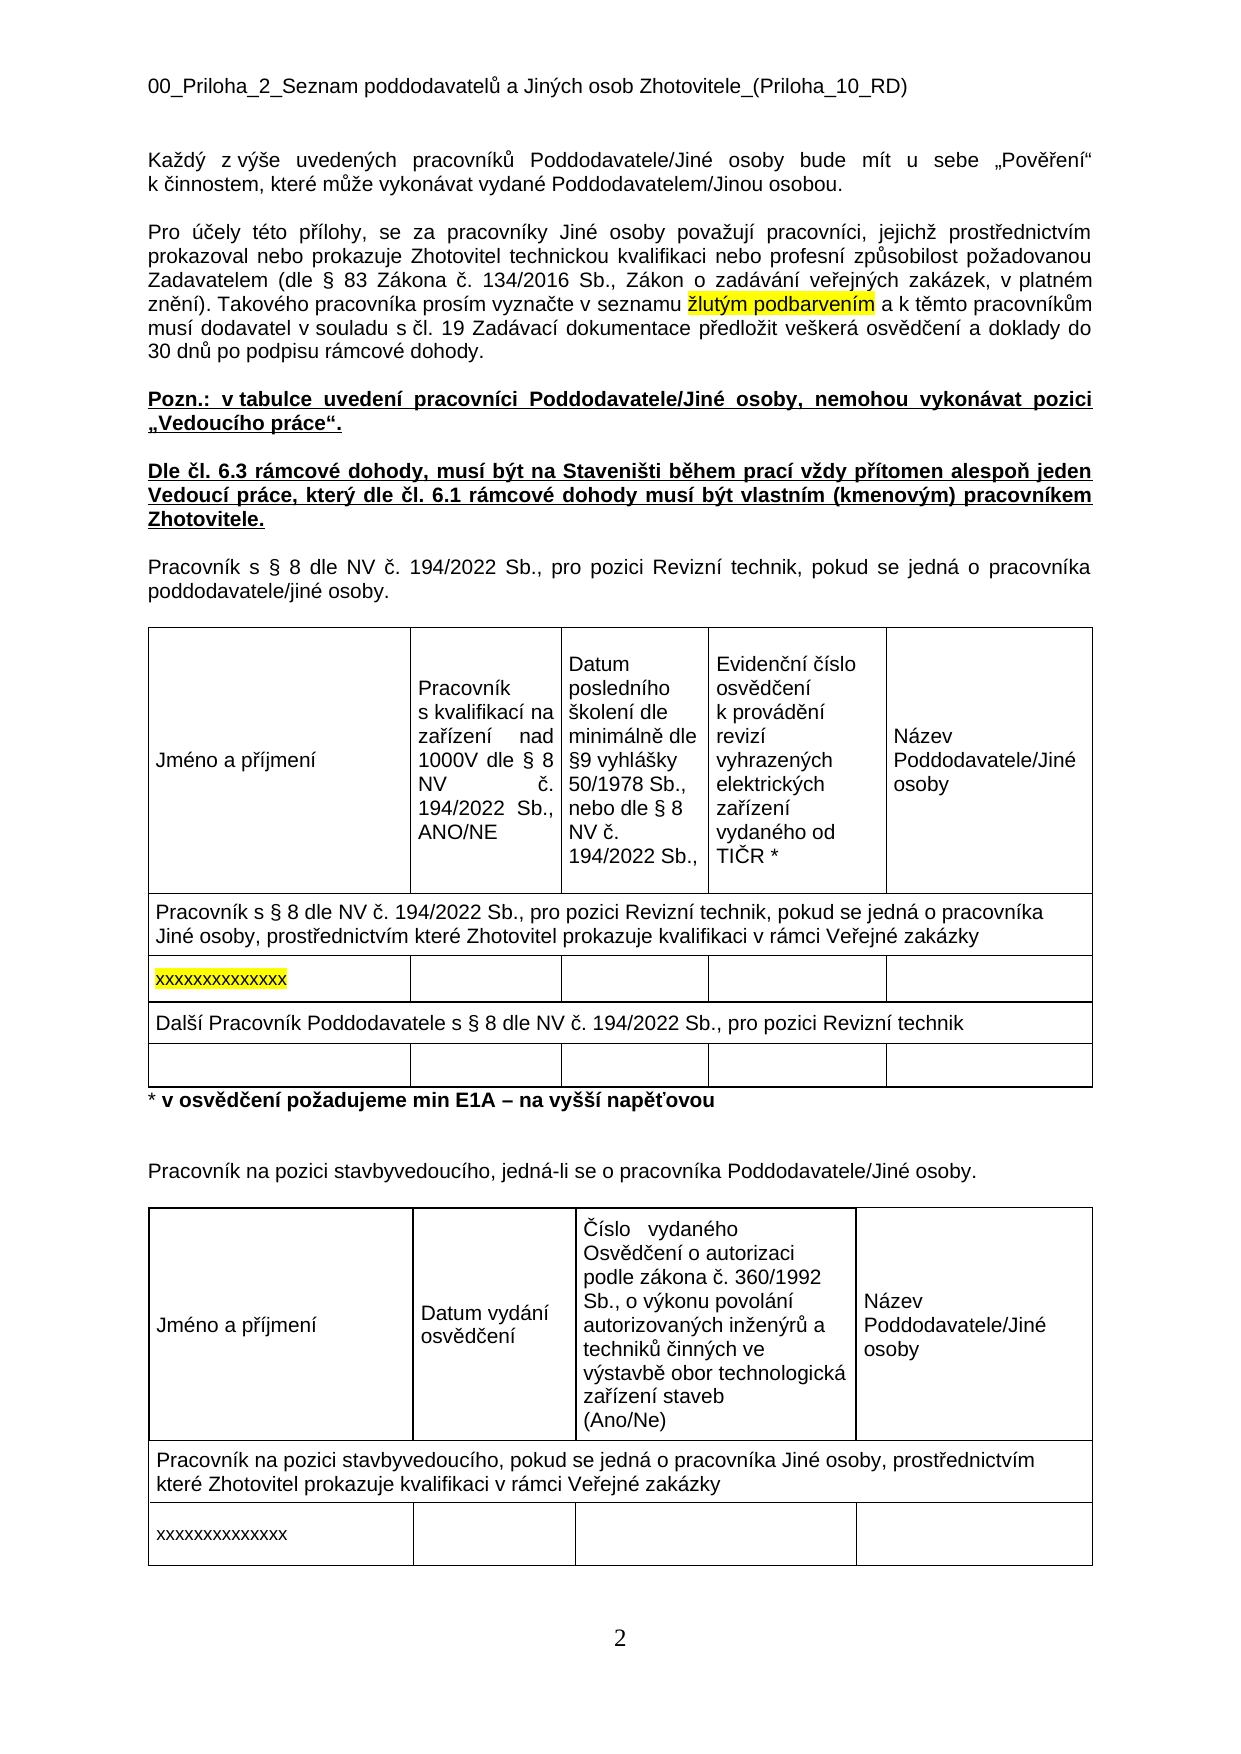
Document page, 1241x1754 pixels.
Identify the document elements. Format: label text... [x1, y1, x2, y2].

table_cell [562, 956, 708, 1001]
table_header Název Poddodavatele/Jiné osoby [887, 628, 1092, 892]
text Dle čl. 6.3 rámcové dohody, musí být na Staveništi během prací vždy přítomen alespoň jeden Vedoucí práce, který dle čl. 6.1 rámcové dohody musí být vlastním (kmenovým) pracovníkem Zhotovitele. [148, 459, 1093, 480]
table_header Datum posledního školení dle minimálně dle §9 vyhlášky 50/1978 Sb., nebo dle § 8 NV č. 194/2022 Sb., [562, 628, 708, 892]
table_cell Pracovník na pozici stavbyvedoucího, pokud se jedná o pracovníka Jiné osoby, prostřednictvím které Zhotovitel prokazuje kvalifikaci v rámci Veřejné zakázky [149, 1441, 1092, 1502]
table_cell [576, 1503, 856, 1564]
table_cell xxxxxxxxxxxxxx [149, 1502, 413, 1564]
table_cell [414, 1503, 575, 1564]
table_cell Pracovník s § 8 dle NV č. 194/2022 Sb., pro pozici Revizní technik, pokud se jedná o pracovníka Jiné osoby, prostřednictvím které Zhotovitel prokazuje kvalifikaci v rámci Veřejné zakázky [149, 894, 1092, 955]
table_header Jméno a příjmení [149, 628, 410, 892]
table_cell xxxxxxxxxxxxxx [149, 956, 410, 1001]
text Pracovník s § 8 dle NV č. 194/2022 Sb., pro pozici Revizní technik, pokud se jedná o pracovníka poddodavatele/jiné osoby. [148, 555, 1093, 603]
table_header Jméno a příjmení [150, 1209, 412, 1439]
table_header Číslo vydaného Osvědčení o autorizaci podle zákona č. 360/1992 Sb., o výkonu povolání autorizovaných inženýrů a techniků činných ve výstavbě obor technologická zařízení staveb (Ano/Ne) [577, 1209, 855, 1439]
table_cell [149, 1044, 410, 1086]
text Dle čl. 6.3 rámcové dohody, musí být na Staveništi během prací vždy přítomen alespoň jeden Vedoucí práce, který dle čl. 6.1 rámcové dohody musí být vlastním (kmenovým) pracovníkem Zhotovitele. [148, 505, 1093, 531]
table_cell [709, 1044, 886, 1086]
table_cell [857, 1503, 1092, 1564]
table_cell [562, 1044, 708, 1086]
text Dle čl. 6.3 rámcové dohody, musí být na Staveništi během prací vždy přítomen alespoň jeden Vedoucí práce, který dle čl. 6.1 rámcové dohody musí být vlastním (kmenovým) pracovníkem Zhotovitele. [148, 481, 1093, 504]
table_cell [411, 1044, 561, 1086]
table_cell [709, 956, 886, 1001]
table_cell [887, 956, 1092, 1001]
text Pracovník na pozici stavbyvedoucího, jedná-li se o pracovníka Poddodavatele/Jiné osoby. [148, 1159, 1093, 1183]
table_cell [411, 956, 561, 1001]
table_header Pracovník s kvalifikací na zařízení nad 1000V dle § 8 NV č. 194/2022 Sb., ANO/NE [411, 628, 561, 892]
table_header Datum vydání osvědčení [414, 1209, 575, 1439]
table_cell Další Pracovník Poddodavatele s § 8 dle NV č. 194/2022 Sb., pro pozici Revizní technik [149, 1003, 1092, 1043]
table_header Evidenční číslo osvědčení k provádění revizí vyhrazených elektrických zařízení vydaného od TIČR * [709, 628, 886, 892]
text Každý z výše uvedených pracovníků Poddodavatele/Jiné osoby bude mít u sebe „Pověření“ k činnostem, které může vykonávat vydané Poddodavatelem/Jinou osobou. [148, 148, 1093, 196]
table_header Název Poddodavatele/Jiné osoby [857, 1208, 1092, 1439]
table_cell [887, 1044, 1092, 1086]
text Pozn.: v tabulce uvedení pracovníci Poddodavatele/Jiné osoby, nemohou vykonávat pozici „Vedoucího práce“. [148, 387, 1093, 408]
text Pro účely této přílohy, se za pracovníky Jiné osoby považují pracovníci, jejichž prostřednictvím prokazoval nebo prokazuje Zhotovitel technickou kvalifikaci nebo profesní způsobilost požadovanou Zadavatelem (dle § 83 Zákona č. 134/2016 Sb., Zákon o zadávání veřejných zakázek, v platném znění). Takového pracovníka prosím vyznačte v seznamu žlutým podbarvením a k těmto pracovníkům musí dodavatel v souladu s čl. 19 Zadávací dokumentace předložit veškerá osvědčení a doklady do 30 dnů po podpisu rámcové dohody. [148, 219, 1093, 363]
text * v osvědčení požadujeme min E1A – na vyšší napěťovou [148, 1088, 1093, 1111]
text Pozn.: v tabulce uvedení pracovníci Poddodavatele/Jiné osoby, nemohou vykonávat pozici „Vedoucího práce“. [148, 409, 1093, 435]
